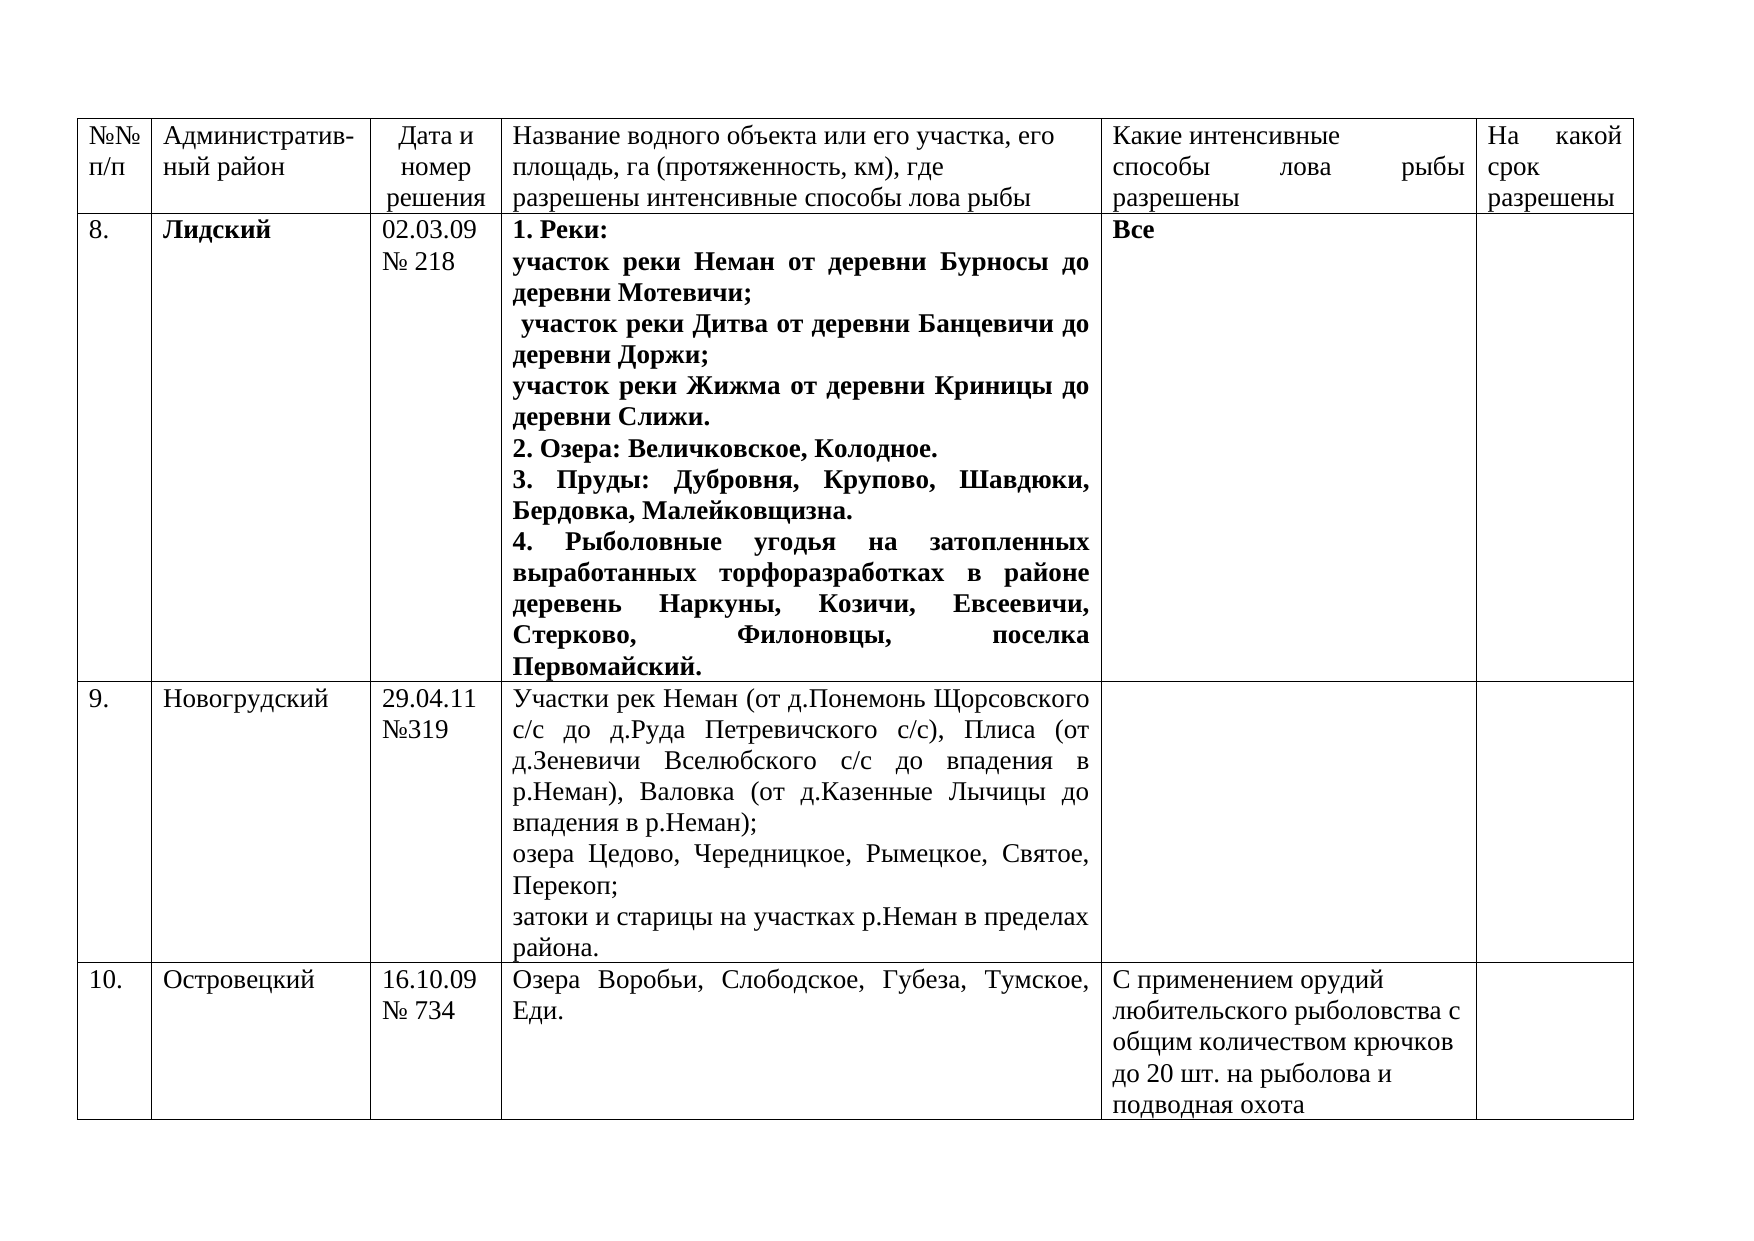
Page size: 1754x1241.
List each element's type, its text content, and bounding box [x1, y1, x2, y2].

table_cell 9. [78, 682, 151, 962]
table_cell 16.10.09 № 734 [371, 963, 501, 1119]
table_header Административ-ный район [152, 119, 370, 213]
table_cell 8. [78, 214, 151, 681]
table_cell [1102, 682, 1476, 962]
table_header Какие интенсивные способы лова рыбы разрешены [1102, 119, 1476, 213]
table_cell Островецкий [152, 963, 370, 1119]
table_cell 02.03.09 № 218 [371, 214, 501, 681]
table_cell Лидский [152, 214, 370, 681]
table_cell Озера Воробьи, Слободское, Губеза, Тумское, Еди. [502, 963, 1101, 1119]
table_cell Все [1102, 214, 1476, 681]
table_cell 1. Реки: участок реки Неман от деревни Бурносы до деревни Мотевичи; участок реки Дитва от деревни Банцевичи до деревни Доржи; участок реки Жижма от деревни Криницы до деревни Слижи. 2. Озера: Величковское, Колодное. 3. Пруды: Дубровня, Крупово, Шавдюки, Бердовка, Малейковщизна. 4. Рыболовные угодья на затопленных выработанных торфоразработках в районе деревень Наркуны, Козичи, Евсеевичи, Стерково, Филоновцы, поселка Первомайский. [502, 214, 1101, 681]
table_header №№ п/п [78, 119, 151, 213]
table_header Дата и номер решения [371, 119, 501, 213]
table_header На какой срок разрешены [1477, 119, 1633, 213]
table_cell [1477, 682, 1633, 962]
table_cell 10. [78, 963, 151, 1119]
table_cell Участки рек Неман (от д.Понемонь Щорсовского с/с до д.Руда Петревичского с/с), Плиса (от д.Зеневичи Вселюбского с/с до впадения в р.Неман), Валовка (от д.Казенные Лычицы до впадения в р.Неман); озера Цедово, Чередницкое, Рымецкое, Святое, Перекоп; затоки и старицы на участках р.Неман в пределах района. [502, 682, 1101, 962]
table_header Название водного объекта или его участка, его площадь, га (протяженность, км), где разрешены интенсивные способы лова рыбы [502, 119, 1101, 213]
table_cell [1477, 214, 1633, 681]
table_cell [1477, 963, 1633, 1119]
table_cell Новогрудский [152, 682, 370, 962]
table_cell С применением орудий любительского рыболовства с общим количеством крючков до 20 шт. на рыболова и подводная охота [1102, 963, 1476, 1119]
table_cell 29.04.11 №319 [371, 682, 501, 962]
